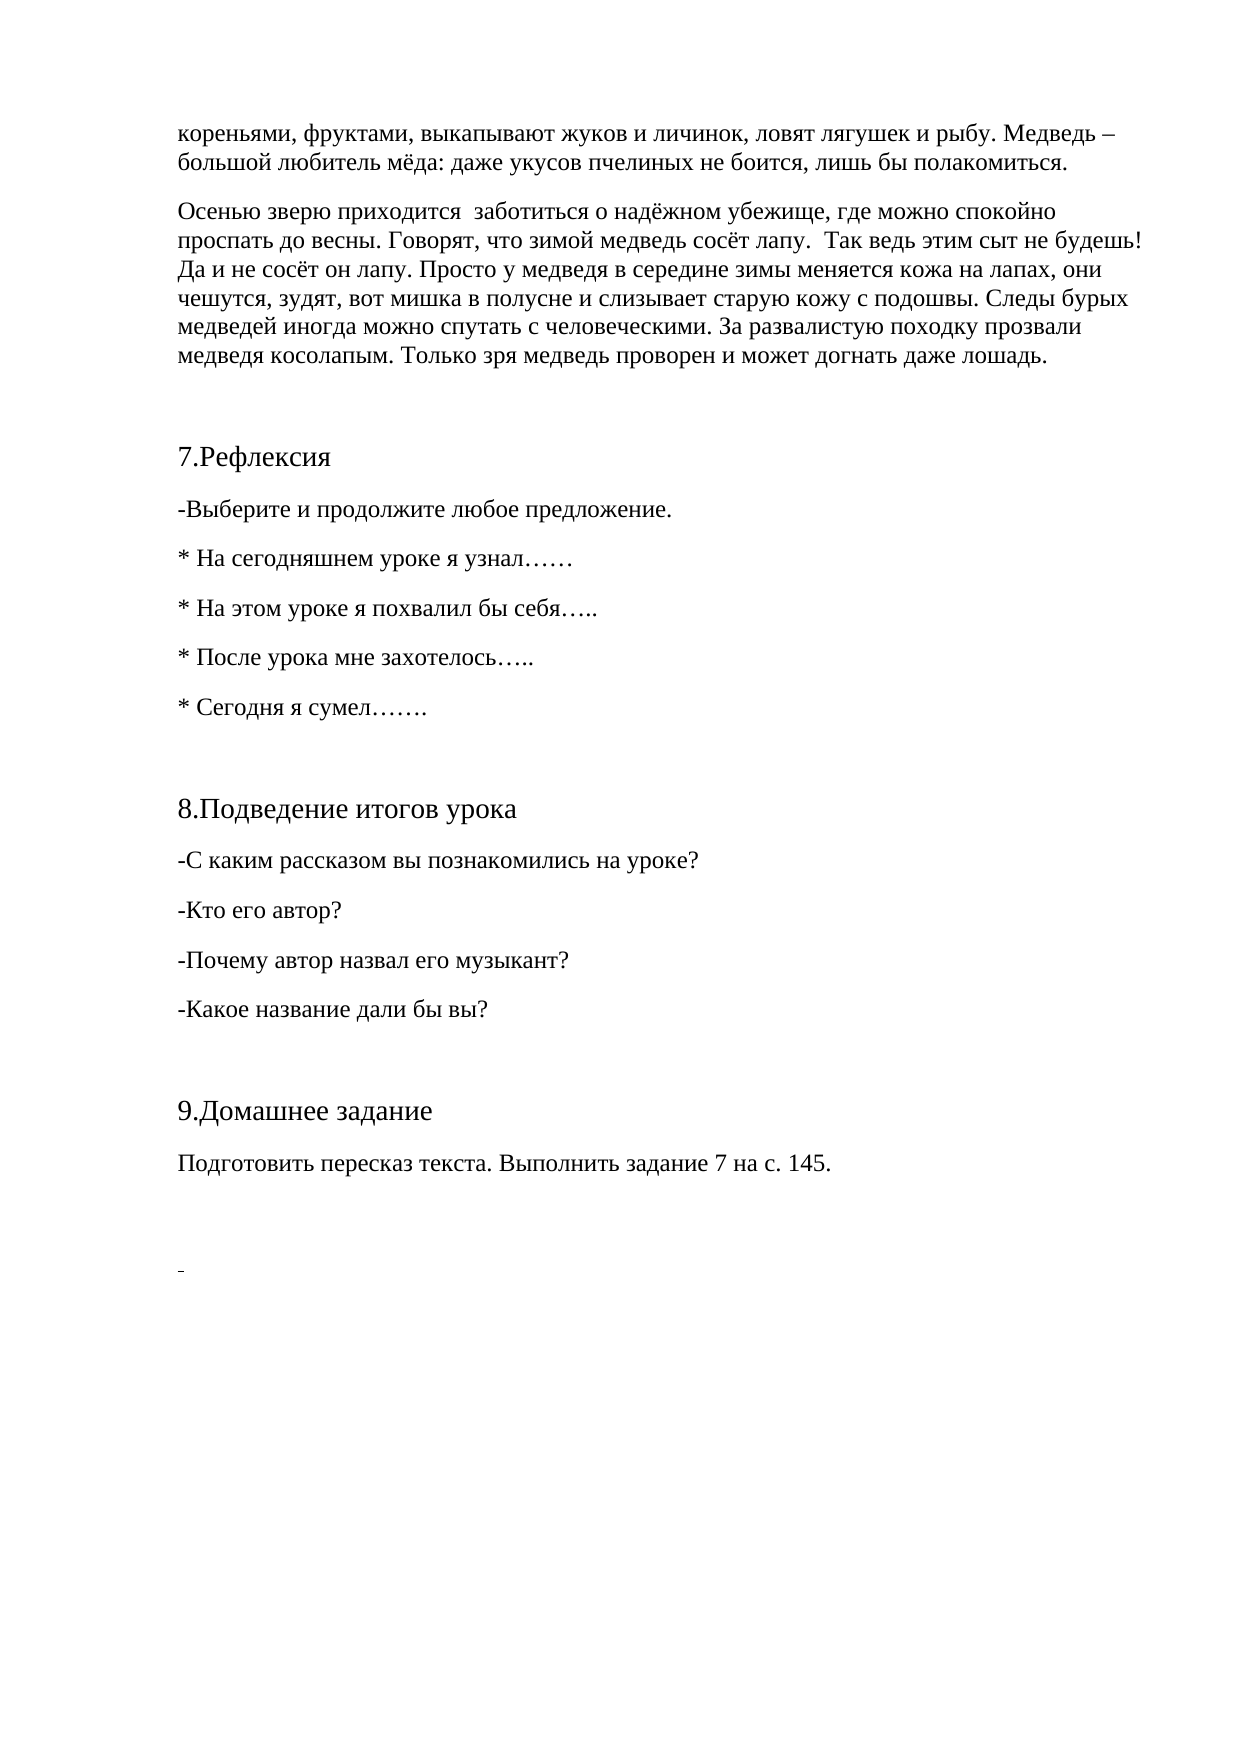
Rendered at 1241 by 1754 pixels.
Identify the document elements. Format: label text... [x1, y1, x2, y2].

text * После урока мне захотелось….. [177, 642, 1152, 671]
text 7.Рефлексия [177, 439, 1152, 473]
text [177, 118, 1152, 176]
text -Кто его автор? [177, 895, 1152, 924]
text * На этом уроке я похвалил бы себя….. [177, 593, 1152, 622]
text -Выберите и продолжите любое предложение. [177, 494, 1152, 522]
text Подготовить пересказ текста. Выполнить задание 7 на с. 145. [177, 1148, 1152, 1177]
text -Какое название дали бы вы? [177, 994, 1152, 1023]
text * Сегодня я сумел……. [177, 692, 1152, 721]
text 9.Домашнее задание [177, 1093, 1152, 1127]
text 8.Подведение итогов урока [177, 791, 1152, 825]
text -Почему автор назвал его музыкант? [177, 945, 1152, 973]
text * На сегодняшнем уроке я узнал…… [177, 543, 1152, 572]
text Осенью зверю приходится заботиться о надёжном убежище, где можно спокойно проспать до весны. Говорят, что зимой медведь сосёт лапу. Так ведь этим сыт не будешь! Да и не сосёт он лапу. Просто у медведя в середине зимы меняется кожа на лапах, они чешутся, зудят, вот мишка в полусне и слизывает старую кожу с подошвы. Следы бурых медведей иногда можно спутать с человеческими. За развалистую походку прозвали медведя косолапым. Только зря медведь проворен и может догнать даже лошадь. [177, 196, 1152, 369]
text -С каким рассказом вы познакомились на уроке? [177, 846, 1152, 874]
